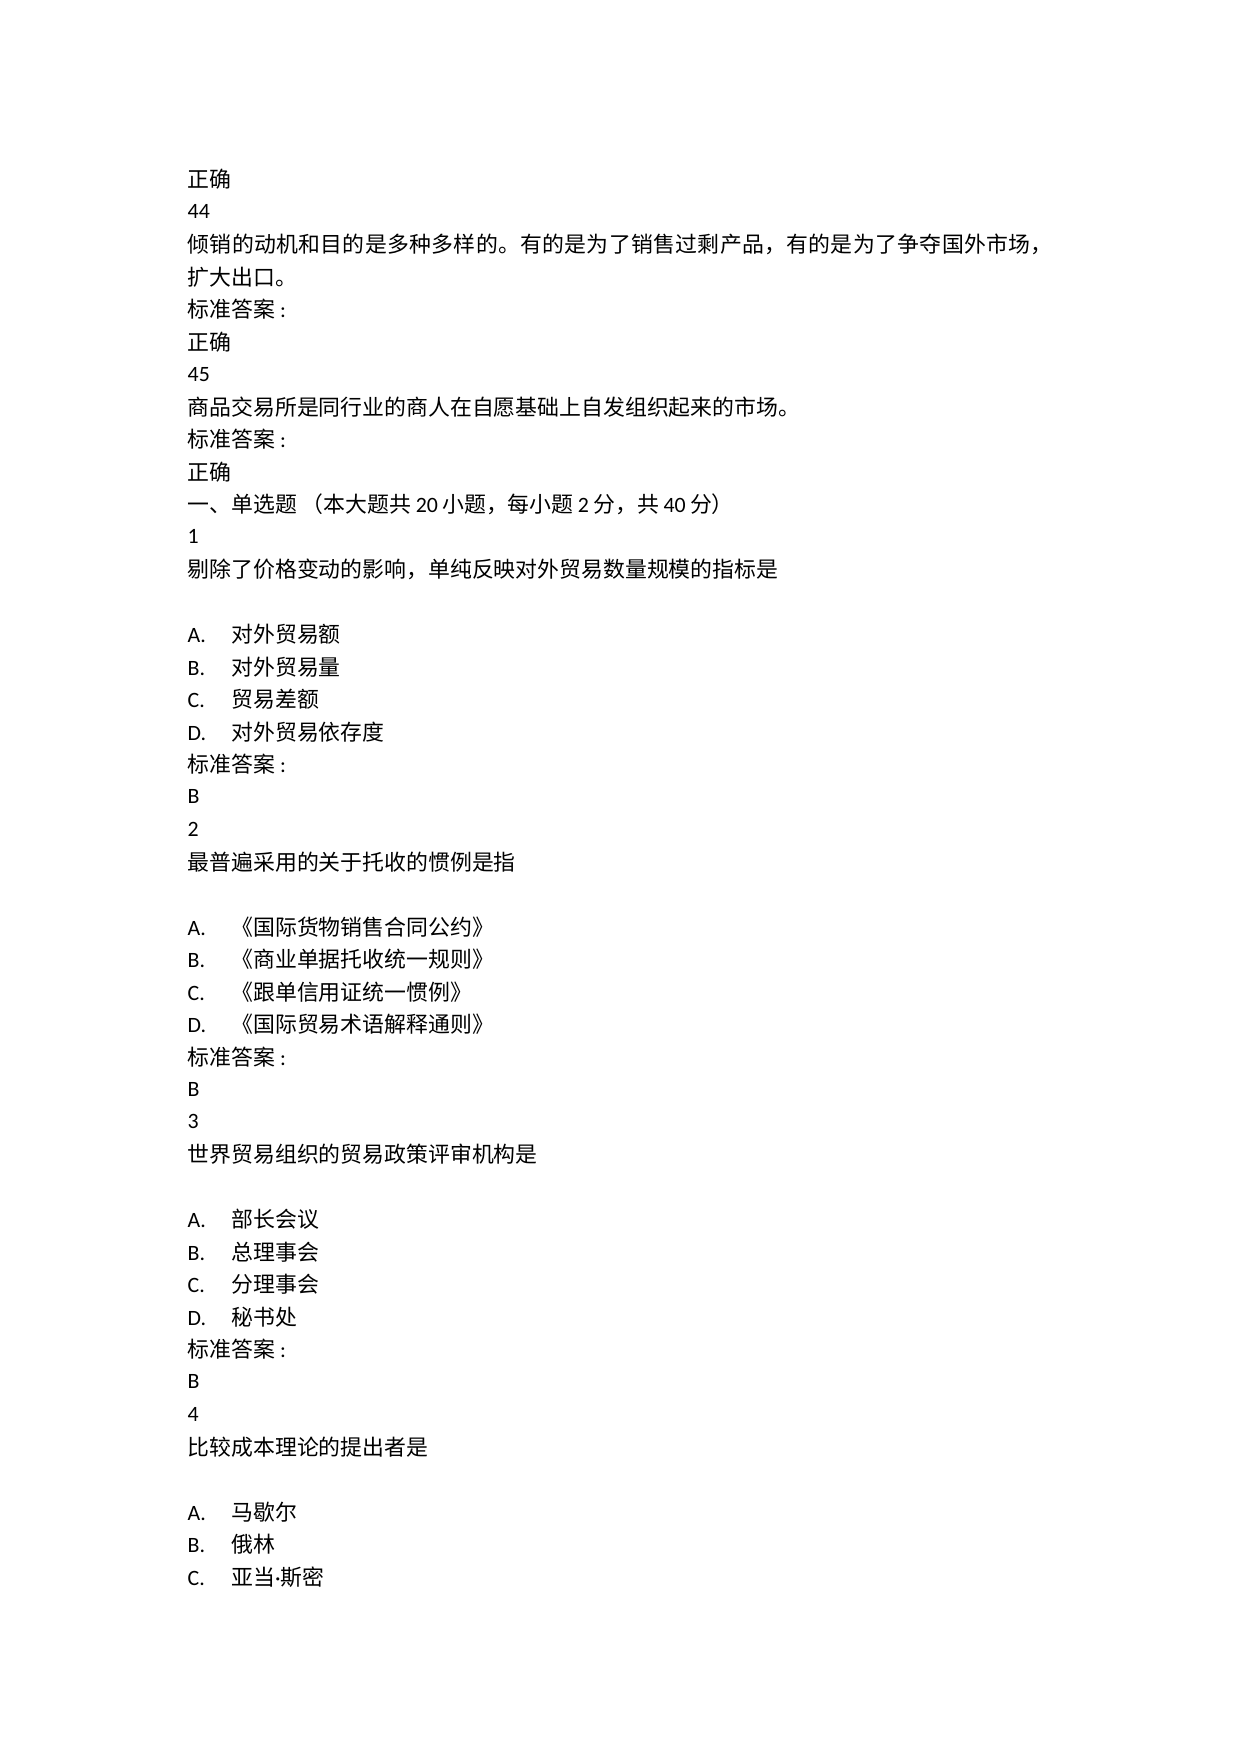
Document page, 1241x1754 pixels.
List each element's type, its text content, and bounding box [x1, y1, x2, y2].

text 标准答案 : [187, 1332, 1053, 1364]
text 正确 [187, 324, 1053, 357]
text 4 [187, 1397, 1053, 1429]
text 2 [187, 812, 1053, 844]
text B. 总理事会 [187, 1234, 1053, 1267]
text 一、单选题 （本大题共20小题，每小题2分，共40分） [187, 487, 1053, 519]
text 正确 [187, 454, 1053, 487]
text C. 贸易差额 [187, 682, 1053, 714]
text 44 [187, 194, 1053, 227]
text B. 俄林 [187, 1527, 1053, 1559]
text A. 马歇尔 [187, 1494, 1053, 1527]
text A. 对外贸易额 [187, 617, 1053, 649]
text 倾销的动机和目的是多种多样的。有的是为了销售过剩产品，有的是为了争夺国外市场，扩大出口。 [187, 227, 1053, 292]
text D. 秘书处 [187, 1299, 1053, 1332]
text 标准答案 : [187, 1039, 1053, 1072]
text C. 亚当·斯密 [187, 1559, 1053, 1592]
text 最普遍采用的关于托收的惯例是指 [187, 844, 1053, 877]
text 标准答案 : [187, 292, 1053, 324]
text 1 [187, 519, 1053, 552]
text 比较成本理论的提出者是 [187, 1429, 1053, 1462]
text B. 《商业单据托收统一规则》 [187, 942, 1053, 974]
text 剔除了价格变动的影响，单纯反映对外贸易数量规模的指标是 [187, 552, 1053, 584]
text 商品交易所是同行业的商人在自愿基础上自发组织起来的市场。 [187, 389, 1053, 422]
text 世界贸易组织的贸易政策评审机构是 [187, 1137, 1053, 1169]
text A. 《国际货物销售合同公约》 [187, 909, 1053, 942]
text 3 [187, 1104, 1053, 1137]
text B [187, 1072, 1053, 1104]
text C. 《跟单信用证统一惯例》 [187, 974, 1053, 1007]
text B [187, 1364, 1053, 1397]
text 标准答案 : [187, 422, 1053, 454]
text 正确 [187, 162, 1053, 194]
text 标准答案 : [187, 747, 1053, 779]
text B [187, 779, 1053, 812]
text B. 对外贸易量 [187, 649, 1053, 682]
text C. 分理事会 [187, 1267, 1053, 1299]
text 45 [187, 357, 1053, 389]
text D. 《国际贸易术语解释通则》 [187, 1007, 1053, 1039]
text A. 部长会议 [187, 1202, 1053, 1234]
text D. 对外贸易依存度 [187, 714, 1053, 747]
